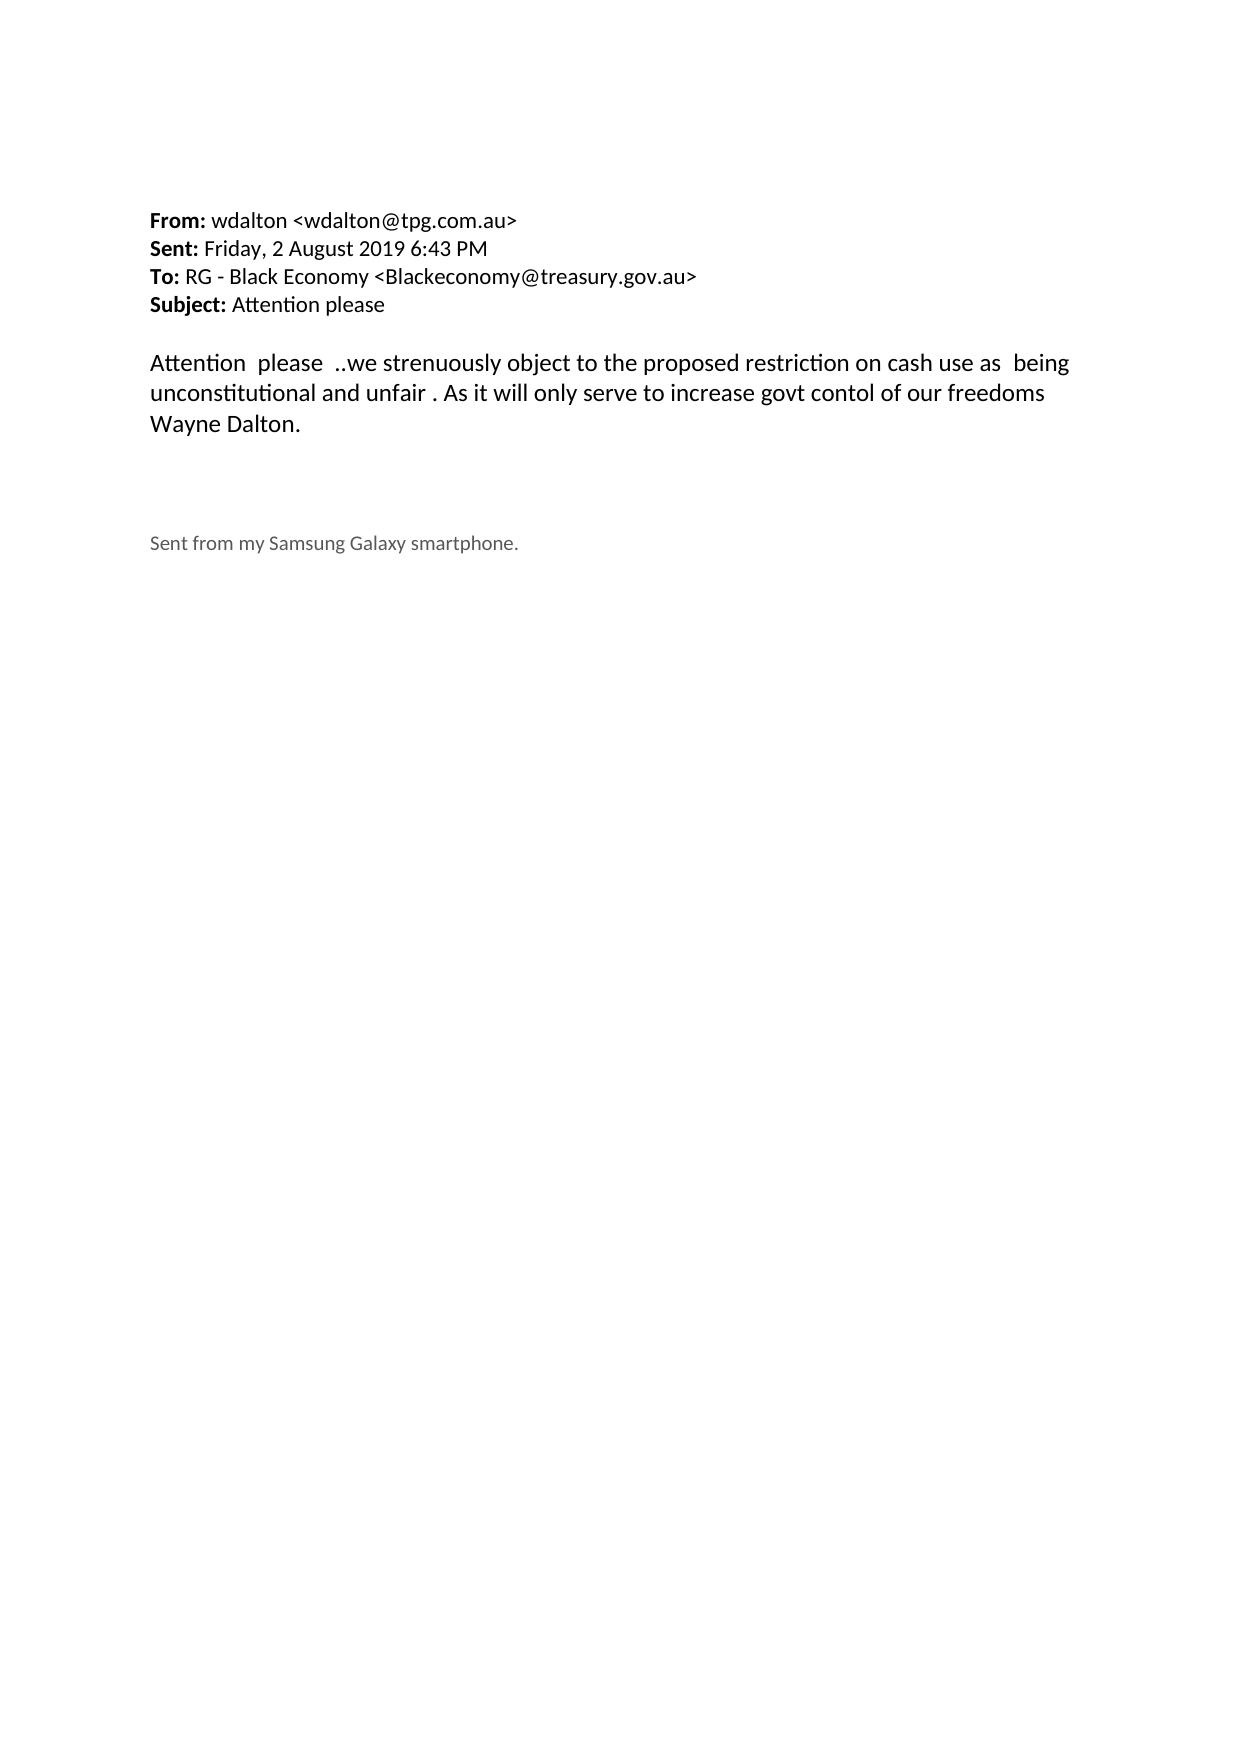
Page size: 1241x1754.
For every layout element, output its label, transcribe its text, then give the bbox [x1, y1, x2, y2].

text From: wdalton <wdalton@tpg.com.au> Sent: Friday, 2 August 2019 6:43 PM To: RG - Black Economy <Blackeconomy@treasury.gov.au> Subject: Attention please [150, 206, 1090, 318]
text Attention please ..we strenuously object to the proposed restriction on cash use as being unconstitutional and unfair . As it will only serve to increase govt contol of our freedoms Wayne Dalton. [150, 347, 1090, 438]
text Sent from my Samsung Galaxy smartphone. [150, 530, 1090, 555]
